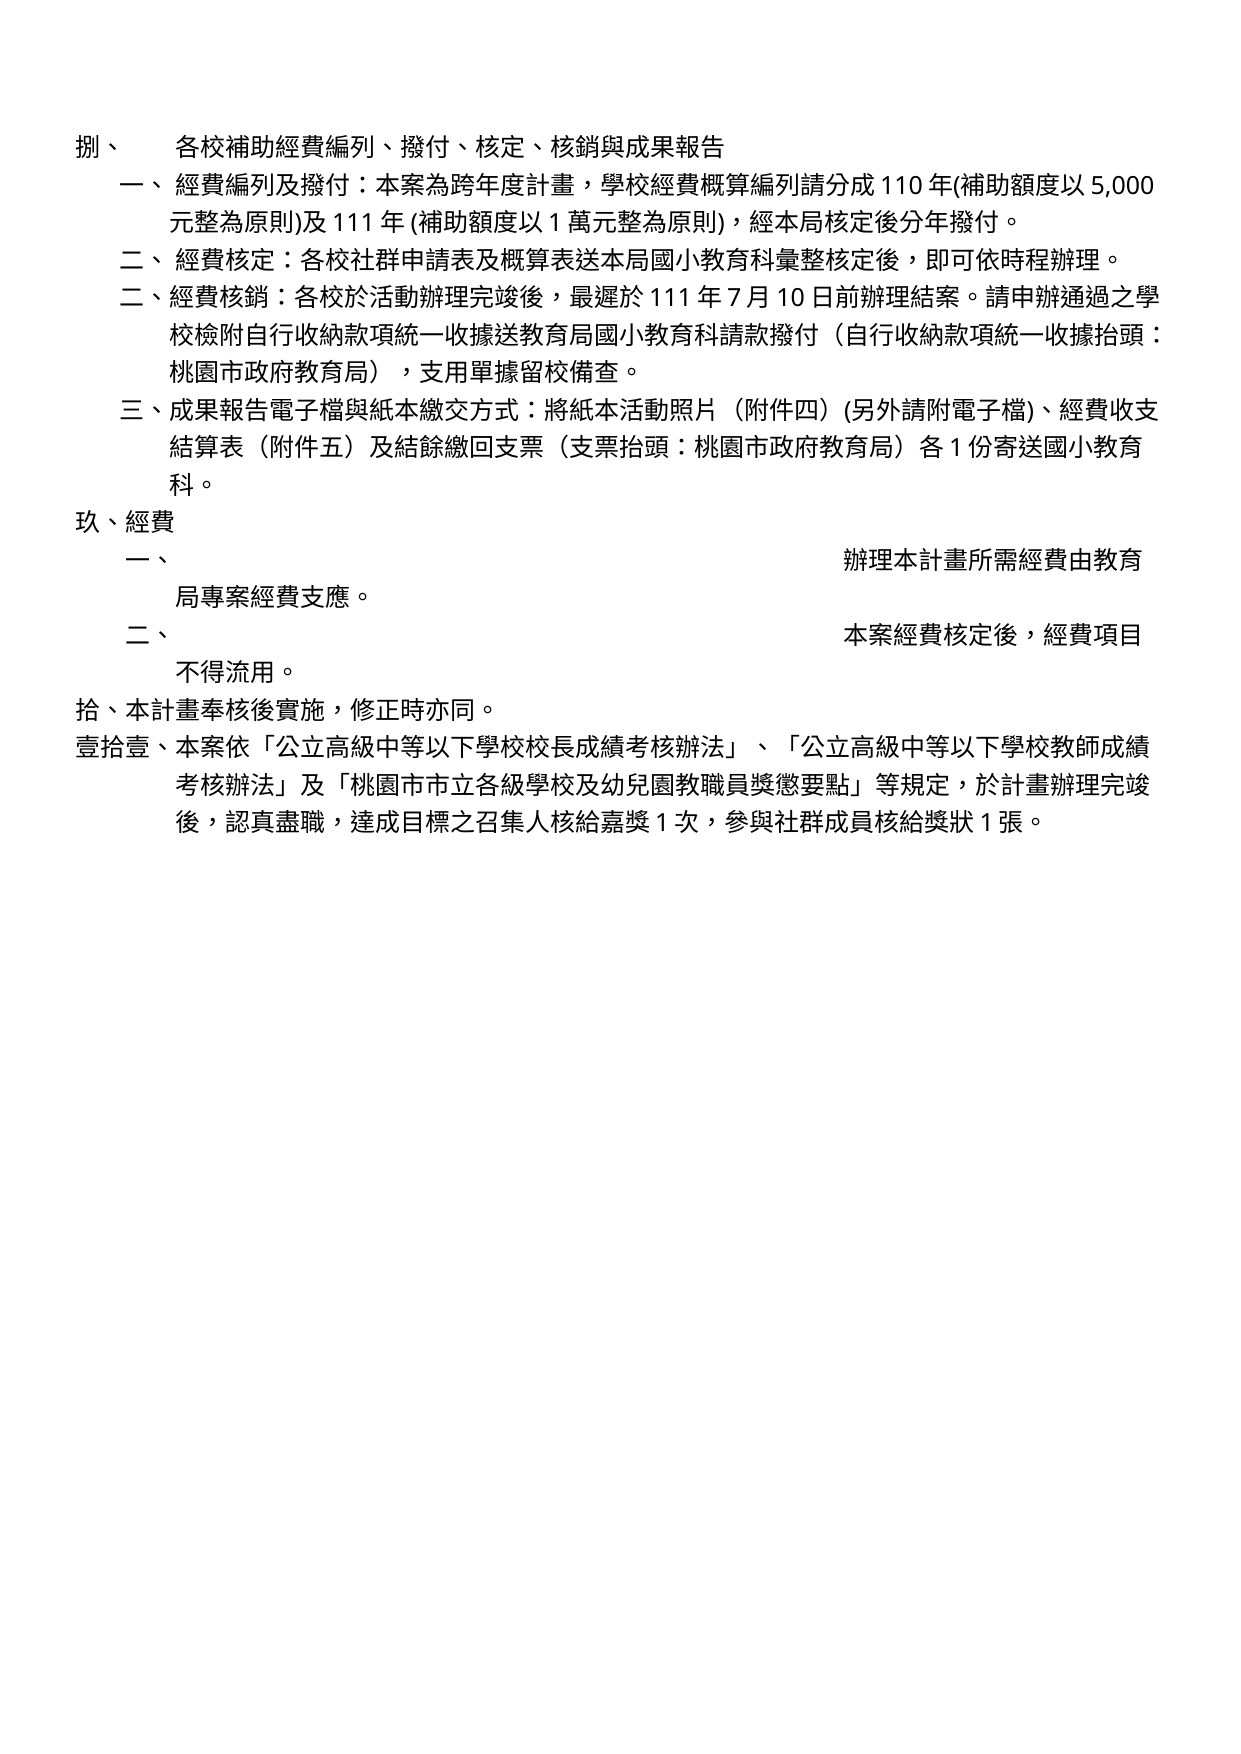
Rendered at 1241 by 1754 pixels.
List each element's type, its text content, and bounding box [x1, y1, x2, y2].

list 經費編列及撥付：本案為跨年度計畫，學校經費概算編列請分成110年(補助額度以5,000元整為原則)及111年 (補助額度以1萬元整為原則)，經本局核定後分年撥付。 [119, 164, 1165, 239]
text 玖、經費 [75, 502, 1165, 539]
text 拾、本計畫奉核後實施，修正時亦同。 [75, 689, 1165, 727]
list 辦理本計畫所需經費由教育局專案經費支應。 [125, 539, 1165, 614]
list 各校補助經費編列、撥付、核定、核銷與成果報告 [75, 127, 1165, 164]
text 二、經費核銷：各校於活動辦理完竣後，最遲於111年7月10日前辦理結案。請申辦通過之學校檢附自行收納款項統一收據送教育局國小教育科請款撥付（自行收納款項統一收據抬頭：桃園市政府教育局），支用單據留校備查。 [119, 277, 1165, 389]
text 三、成果報告電子檔與紙本繳交方式：將紙本活動照片（附件四）(另外請附電子檔)、經費收支結算表（附件五）及結餘繳回支票（支票抬頭：桃園市政府教育局）各1份寄送國小教育科。 [119, 389, 1165, 502]
list 經費核定：各校社群申請表及概算表送本局國小教育科彙整核定後，即可依時程辦理。 [119, 239, 1165, 277]
text 壹拾壹、本案依「公立高級中等以下學校校長成績考核辦法」、「公立高級中等以下學校教師成績考核辦法」及「桃園市市立各級學校及幼兒園教職員獎懲要點」等規定，於計畫辦理完竣後，認真盡職，達成目標之召集人核給嘉獎1次，參與社群成員核給獎狀1張。 [75, 727, 1165, 839]
list 本案經費核定後，經費項目不得流用。 [125, 614, 1165, 689]
